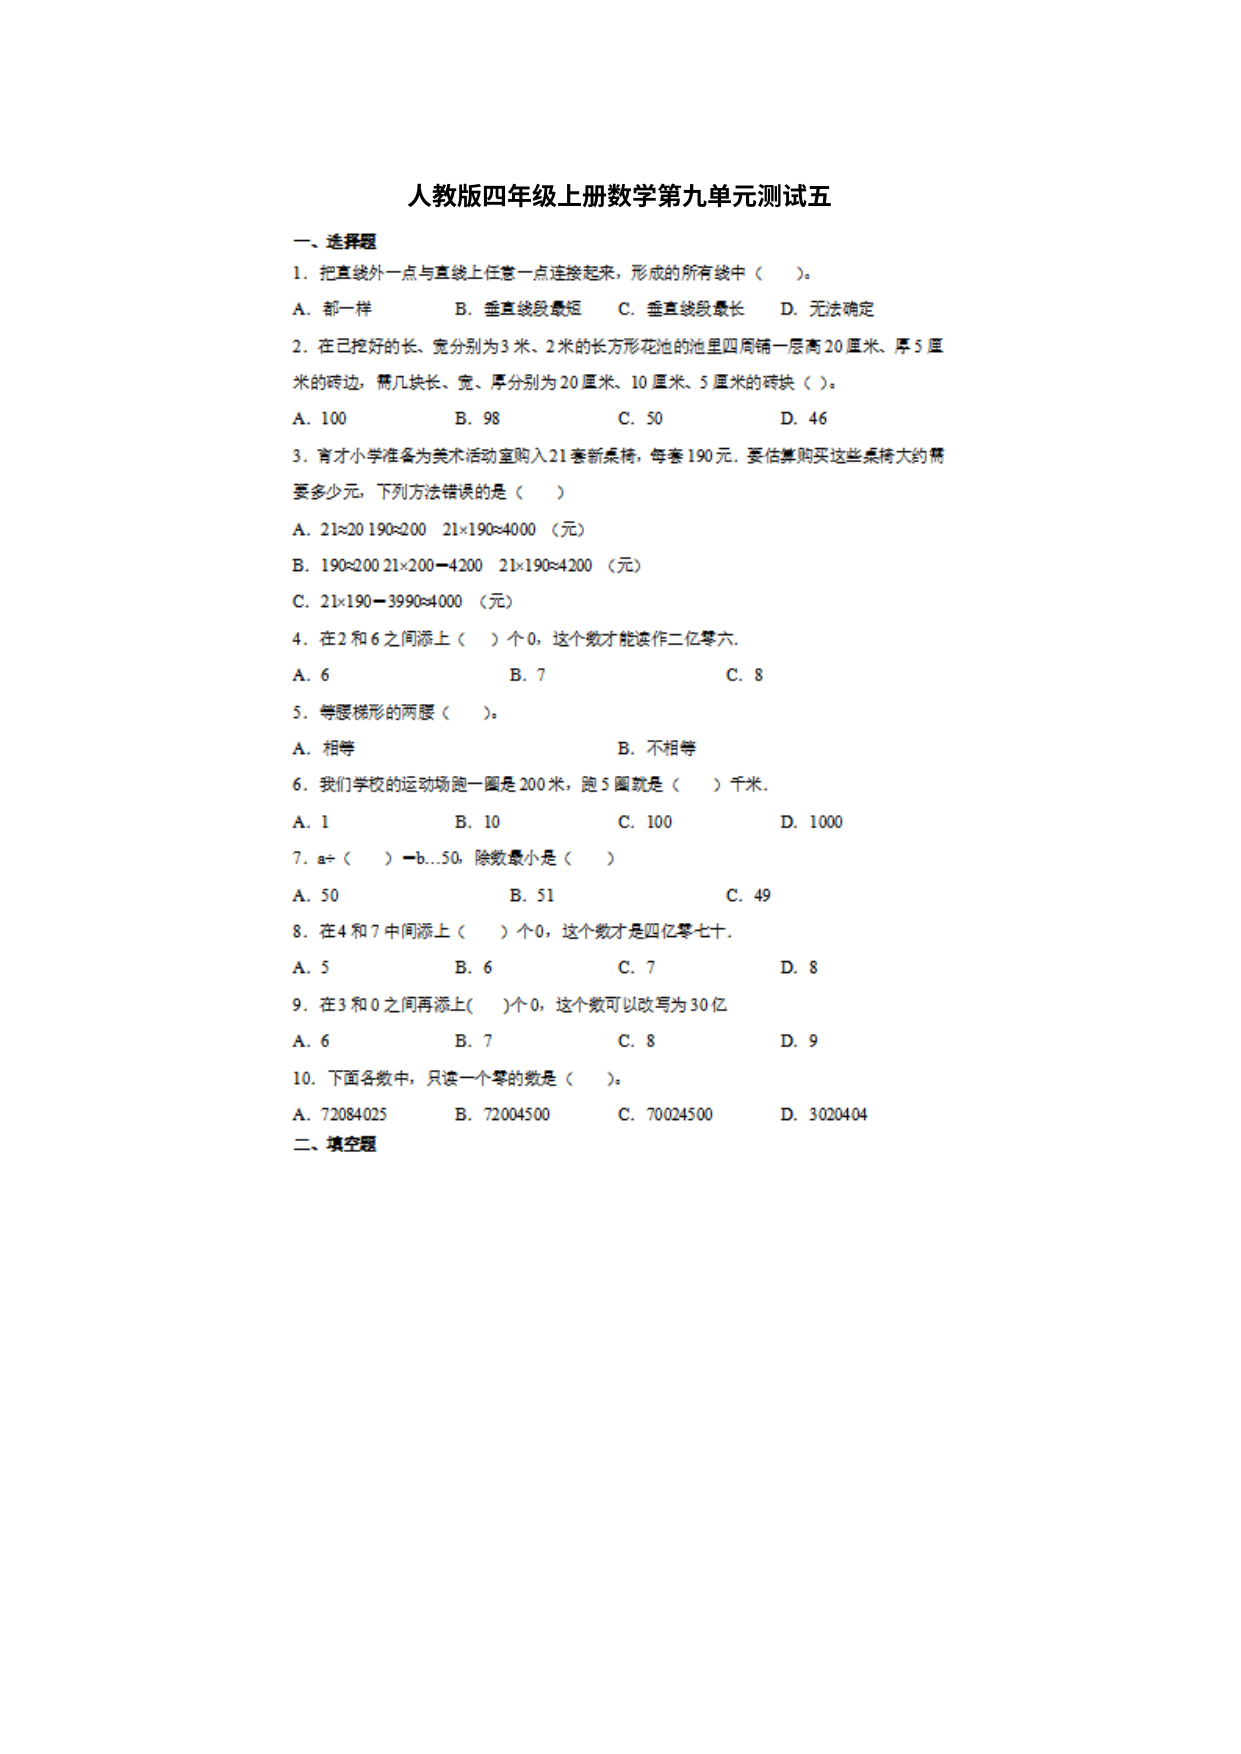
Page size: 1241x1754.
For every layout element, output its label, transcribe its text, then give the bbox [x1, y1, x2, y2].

picture [249, 227, 991, 1166]
